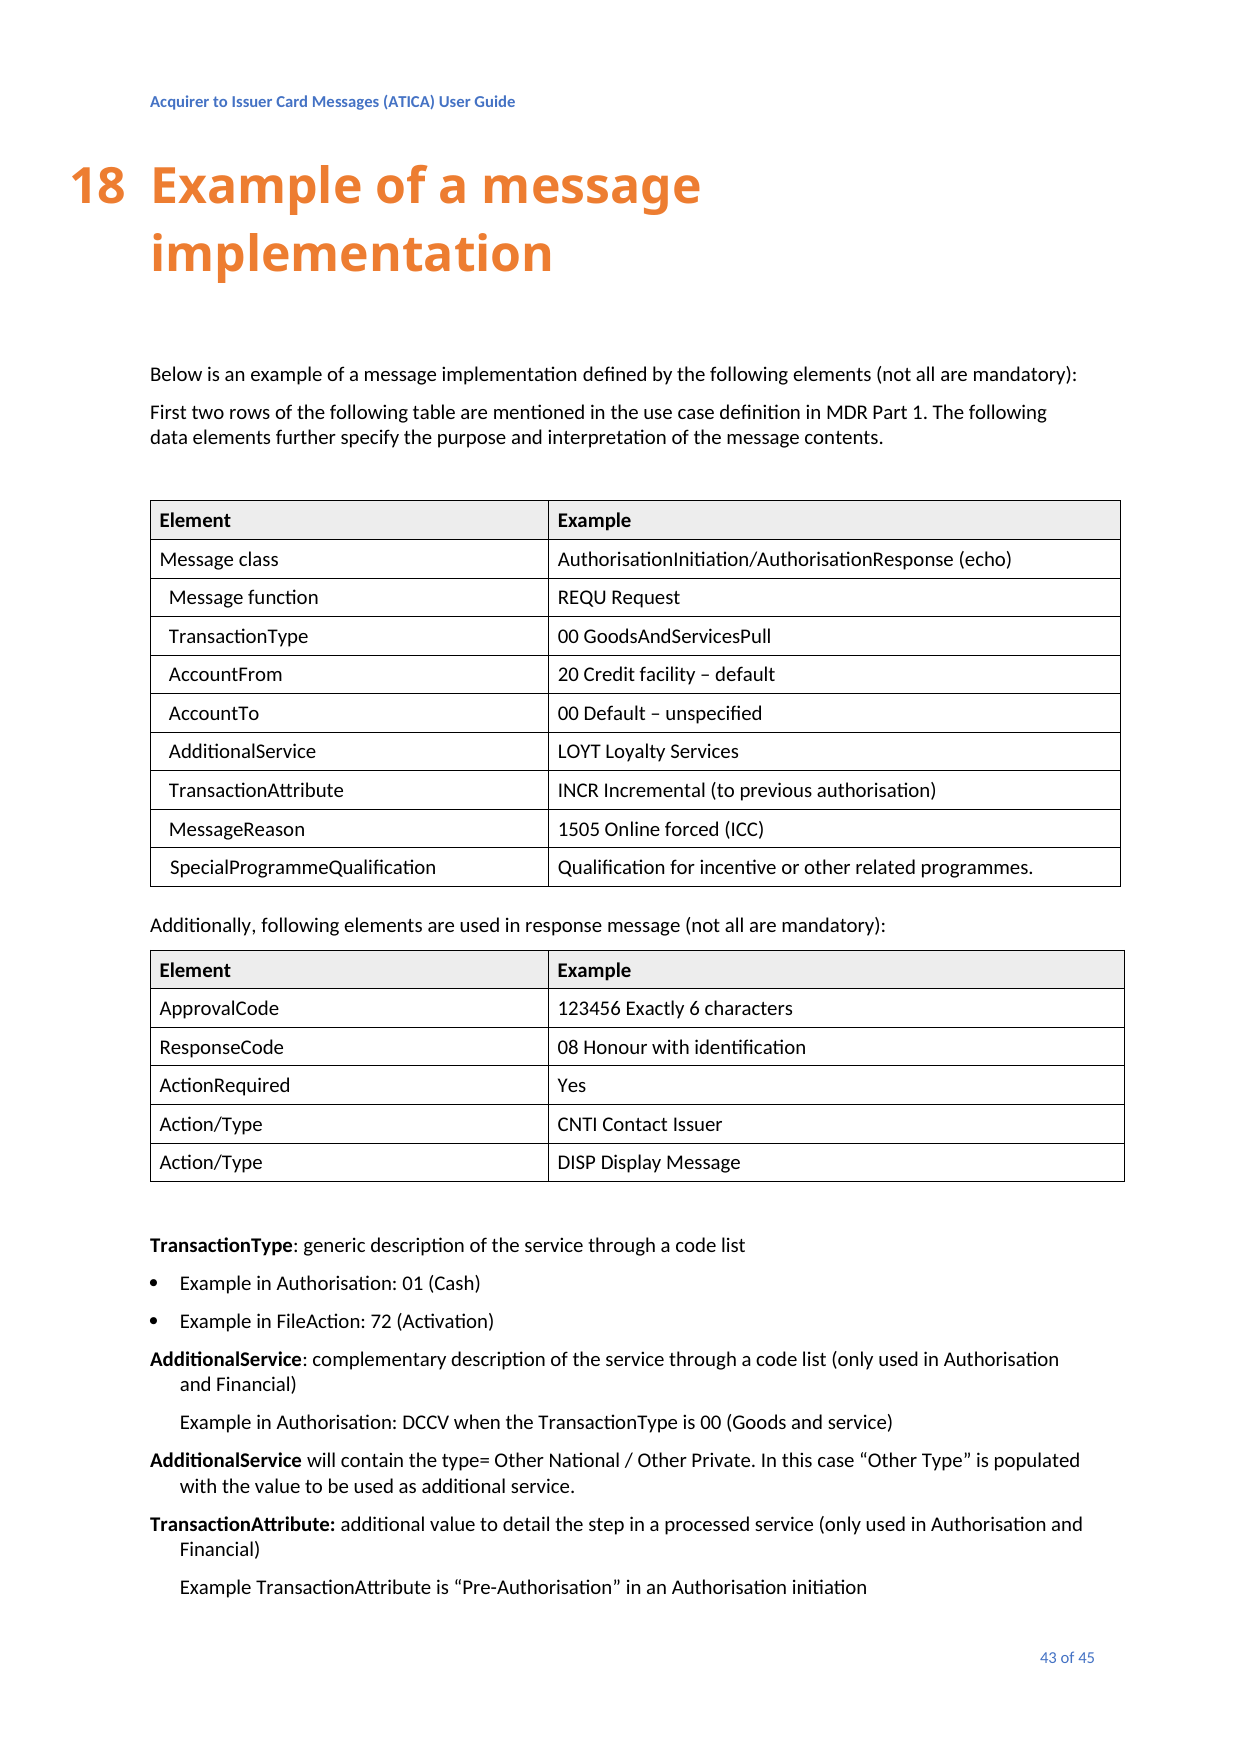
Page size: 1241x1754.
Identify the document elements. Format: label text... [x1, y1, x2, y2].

table_cell Action/Type [151, 1105, 548, 1142]
table_cell TransactionAttribute [151, 771, 548, 809]
table_header Element [151, 951, 548, 988]
table_cell SpecialProgrammeQualification [151, 848, 548, 886]
list AdditionalService: complementary description of the service through a code list (only used in Authorisation and Financial) [150, 1346, 1090, 1397]
list TransactionAttribute: additional value to detail the step in a processed service (only used in Authorisation and Financial) [150, 1511, 1090, 1562]
text Below is an example of a message implementation defined by the following elements (not all are mandatory): [150, 361, 1090, 387]
table_cell TransactionType [151, 617, 548, 654]
subtitle Example of a message implementation [126, 150, 1090, 286]
table_cell ActionRequired [151, 1066, 548, 1104]
table_cell 20 Credit facility – default [549, 656, 1120, 693]
table_header Element [151, 501, 548, 539]
list Example in FileAction: 72 (Activation) [150, 1308, 1090, 1334]
table_cell Qualification for incentive or other related programmes. [549, 848, 1120, 886]
table_cell 00 Default – unspecified [549, 694, 1120, 732]
table_cell CNTI Contact Issuer [549, 1105, 1124, 1142]
list TransactionType: generic description of the service through a code list [150, 1232, 1090, 1258]
table_cell LOYT Loyalty Services [549, 733, 1120, 770]
table_cell AdditionalService [151, 733, 548, 770]
list AdditionalService will contain the type= Other National / Other Private. In this case “Other Type” is populated with the value to be used as additional service. [150, 1447, 1090, 1498]
table_header Example [549, 951, 1124, 988]
table_cell AccountFrom [151, 656, 548, 693]
table_cell Action/Type [151, 1144, 548, 1181]
table_cell 08 Honour with identification [549, 1028, 1124, 1065]
table_cell Yes [549, 1066, 1124, 1104]
table_header Example [549, 501, 1120, 539]
table_cell 1505 Online forced (ICC) [549, 810, 1120, 847]
table_cell ApprovalCode [151, 989, 548, 1027]
table_cell INCR Incremental (to previous authorisation) [549, 771, 1120, 809]
table_cell 123456 Exactly 6 characters [549, 989, 1124, 1027]
table_cell Message class [151, 540, 548, 577]
table_cell AuthorisationInitiation/AuthorisationResponse (echo) [549, 540, 1120, 577]
list Example TransactionAttribute is “Pre-Authorisation” in an Authorisation initiation [179, 1574, 1090, 1599]
text Additionally, following elements are used in response message (not all are mandatory): [150, 912, 1090, 937]
table_cell MessageReason [151, 810, 548, 847]
table_cell Message function [151, 579, 548, 616]
table_cell 00 GoodsAndServicesPull [549, 617, 1120, 654]
table_cell ResponseCode [151, 1028, 548, 1065]
table_cell DISP Display Message [549, 1144, 1124, 1181]
list Example in Authorisation: DCCV when the TransactionType is 00 (Goods and service) [179, 1409, 1090, 1435]
text First two rows of the following table are mentioned in the use case definition in MDR Part 1. The following data elements further specify the purpose and interpretation of the message contents. [150, 399, 1090, 450]
table_cell REQU Request [549, 579, 1120, 616]
list Example in Authorisation: 01 (Cash) [150, 1270, 1090, 1296]
table_cell AccountTo [151, 694, 548, 732]
